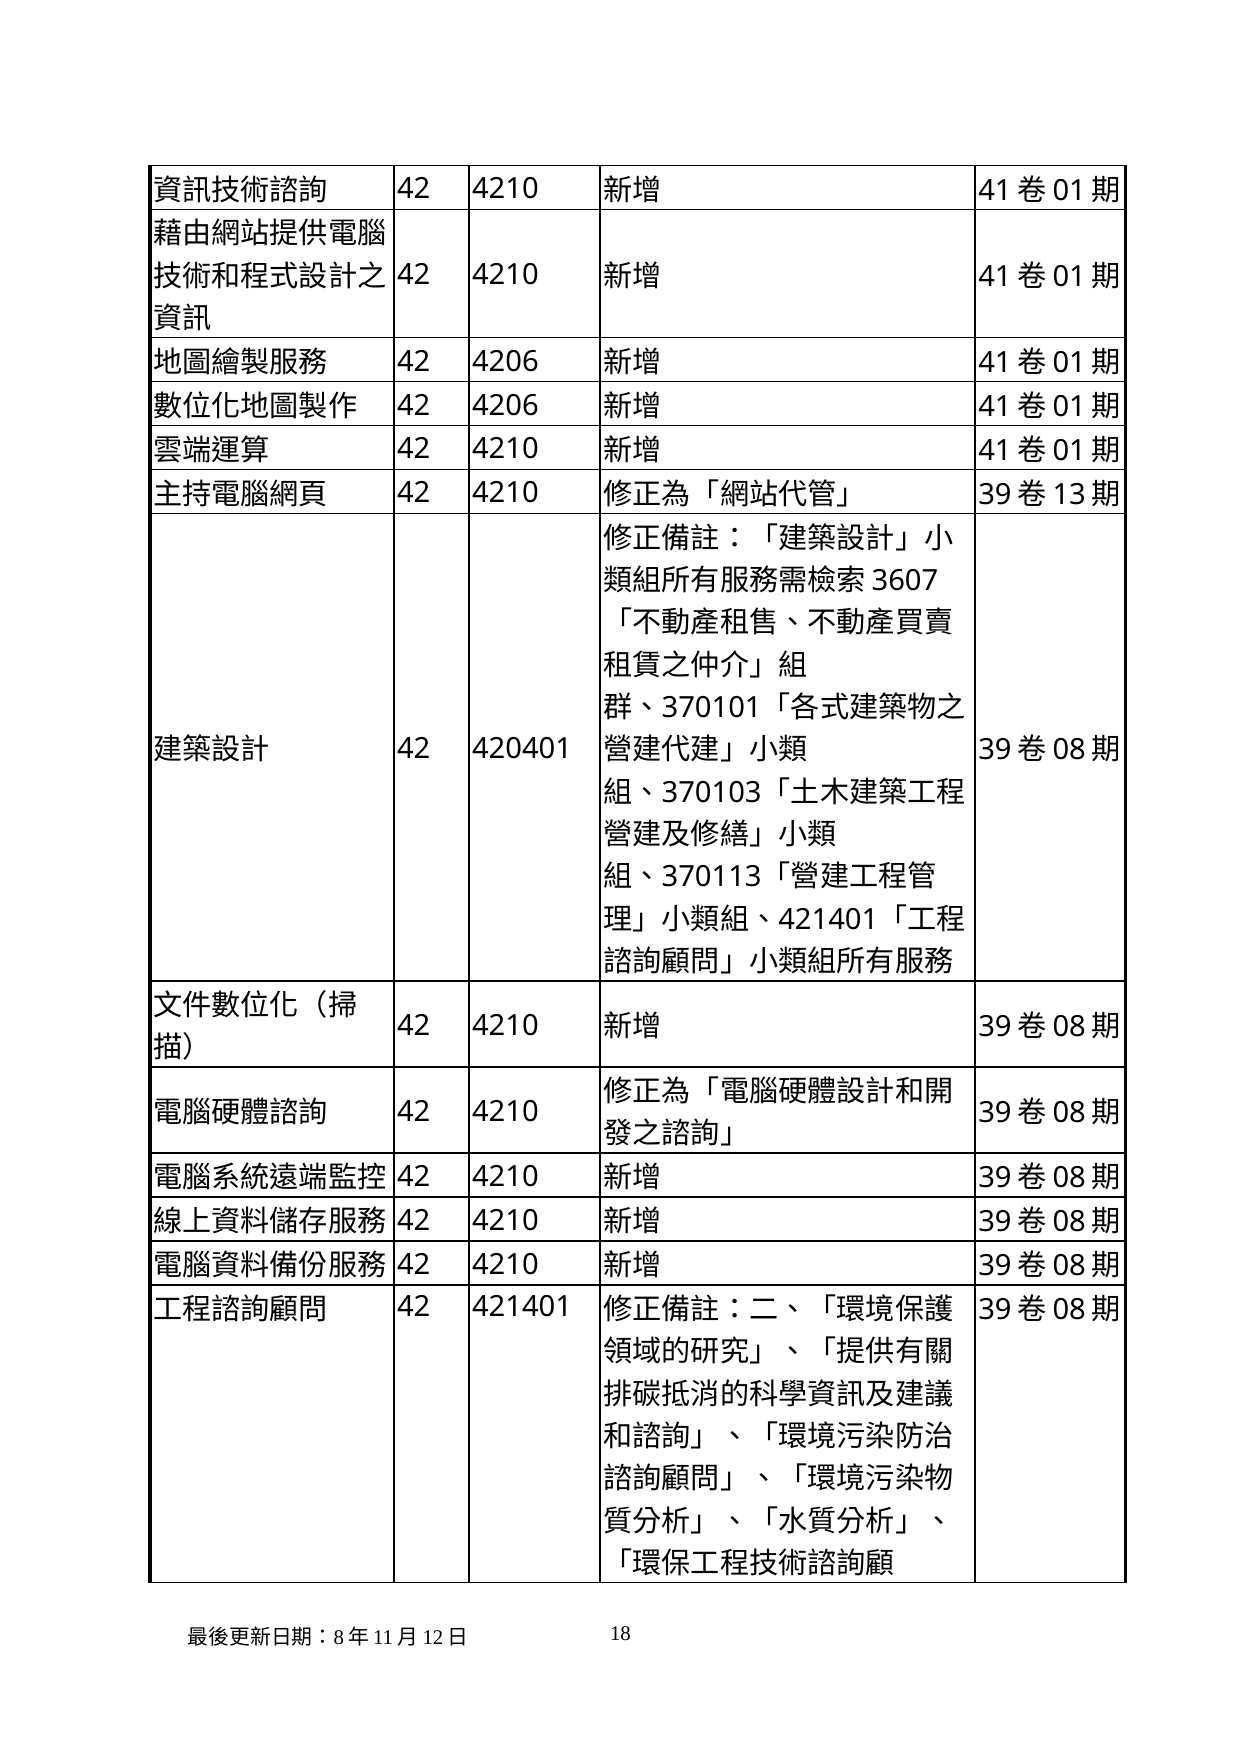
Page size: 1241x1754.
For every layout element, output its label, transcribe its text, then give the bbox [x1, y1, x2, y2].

table_cell 建築設計 [152, 514, 393, 980]
table_cell 42 [395, 338, 468, 381]
table_cell 42 [395, 1154, 468, 1196]
table_cell 4206 [470, 338, 599, 381]
table_cell 修正為「電腦硬體設計和開發之諮詢」 [601, 1068, 974, 1152]
table_cell 41卷01期 [976, 166, 1124, 208]
table_cell 4210 [470, 982, 599, 1066]
table_cell 地圖繪製服務 [152, 338, 393, 381]
table_cell 新增 [601, 382, 974, 425]
table_cell 4210 [470, 426, 599, 469]
table_cell 數位化地圖製作 [152, 382, 393, 425]
table_cell 42 [395, 382, 468, 425]
table_cell 41卷01期 [976, 382, 1124, 425]
table_cell 42 [395, 210, 468, 337]
table_cell 線上資料儲存服務 [152, 1198, 393, 1240]
table_cell 4210 [470, 166, 599, 208]
table_cell 資訊技術諮詢 [152, 166, 393, 208]
table_cell 新增 [601, 1154, 974, 1196]
table_cell 41卷01期 [976, 210, 1124, 337]
table_cell 新增 [601, 982, 974, 1066]
table_cell 4210 [470, 1198, 599, 1240]
table_cell 4210 [470, 1242, 599, 1284]
table_cell 42 [395, 166, 468, 208]
table_cell 420401 [470, 514, 599, 980]
table_cell 42 [395, 514, 468, 980]
table_cell 42 [395, 982, 468, 1066]
table_cell 39卷08期 [976, 514, 1124, 980]
table_cell 42 [395, 1068, 468, 1152]
table_cell 39卷08期 [976, 1242, 1124, 1284]
table_cell 4210 [470, 1068, 599, 1152]
table_cell 新增 [601, 338, 974, 381]
table_cell 4210 [470, 470, 599, 513]
table_cell 修正備註：「建築設計」小類組所有服務需檢索3607「不動產租售、不動產買賣租賃之仲介」組群、370101「各式建築物之營建代建」小類組、370103「土木建築工程營建及修繕」小類組、370113「營建工程管理」小類組、421401「工程諮詢顧問」小類組所有服務 [601, 514, 974, 980]
table_cell 42 [395, 470, 468, 513]
table_cell 電腦硬體諮詢 [152, 1068, 393, 1152]
table_cell 新增 [601, 166, 974, 208]
table_cell 39卷08期 [976, 1198, 1124, 1240]
table_cell 工程諮詢顧問 [152, 1286, 393, 1582]
table_cell 新增 [601, 210, 974, 337]
table_cell 42 [395, 1198, 468, 1240]
table_cell 39卷08期 [976, 1068, 1124, 1152]
table_cell 主持電腦網頁 [152, 470, 393, 513]
table_cell 文件數位化（掃描） [152, 982, 393, 1066]
table_cell 42 [395, 1242, 468, 1284]
table_cell 42 [395, 1286, 468, 1582]
table_cell 電腦資料備份服務 [152, 1242, 393, 1284]
table_cell 修正為「網站代管」 [601, 470, 974, 513]
table_cell 新增 [601, 426, 974, 469]
table_cell 42 [395, 426, 468, 469]
table_cell 雲端運算 [152, 426, 393, 469]
table_cell 4210 [470, 1154, 599, 1196]
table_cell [601, 1286, 974, 1582]
table_cell 4206 [470, 382, 599, 425]
table_cell 4210 [470, 210, 599, 337]
table_cell 39卷13期 [976, 470, 1124, 513]
table_cell 41卷01期 [976, 338, 1124, 381]
table_cell 藉由網站提供電腦技術和程式設計之資訊 [152, 210, 393, 337]
table_cell 39卷08期 [976, 1286, 1124, 1582]
table_cell 新增 [601, 1198, 974, 1240]
table_cell 421401 [470, 1286, 599, 1582]
table_cell 39卷08期 [976, 1154, 1124, 1196]
table_cell 新增 [601, 1242, 974, 1284]
table_cell 電腦系統遠端監控 [152, 1154, 393, 1196]
table_cell 39卷08期 [976, 982, 1124, 1066]
table_cell 41卷01期 [976, 426, 1124, 469]
